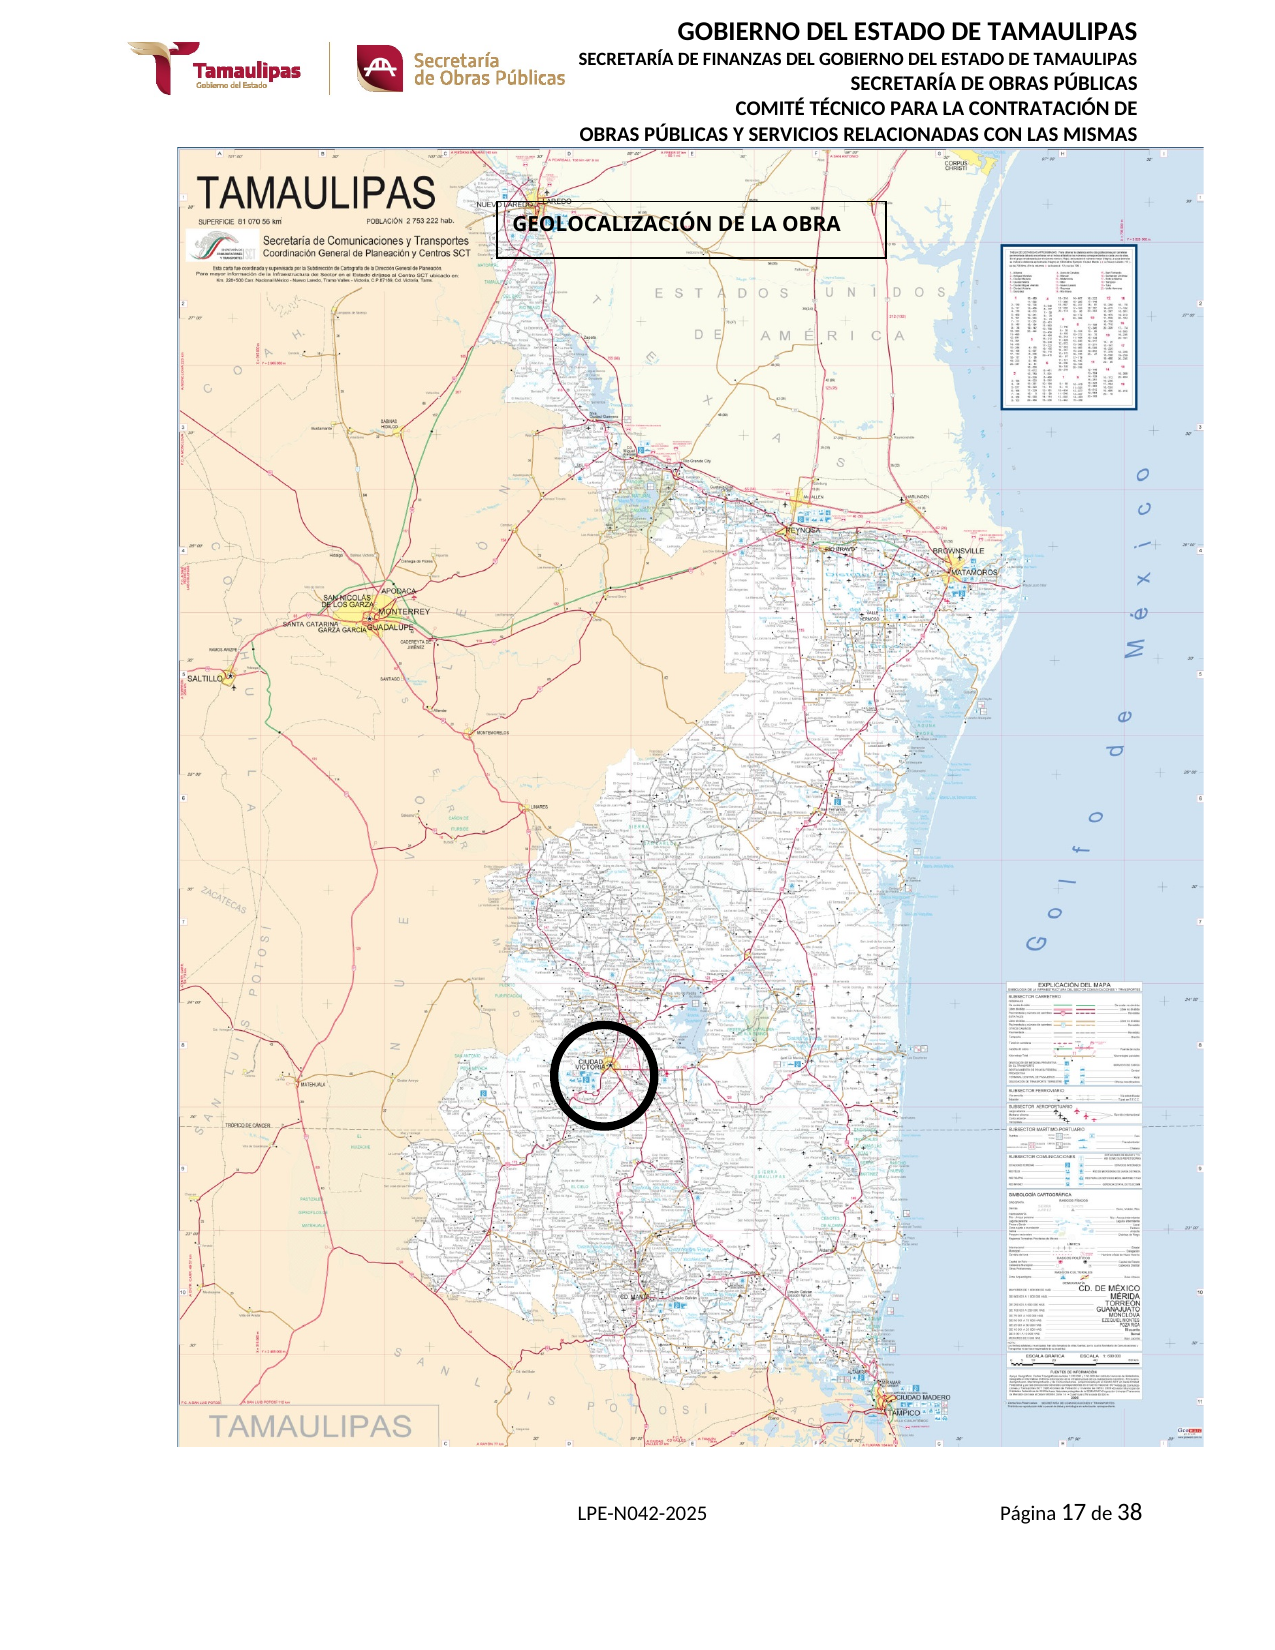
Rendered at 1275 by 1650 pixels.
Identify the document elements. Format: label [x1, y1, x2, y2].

picture [120, 19, 657, 111]
picture [177, 147, 1204, 1447]
